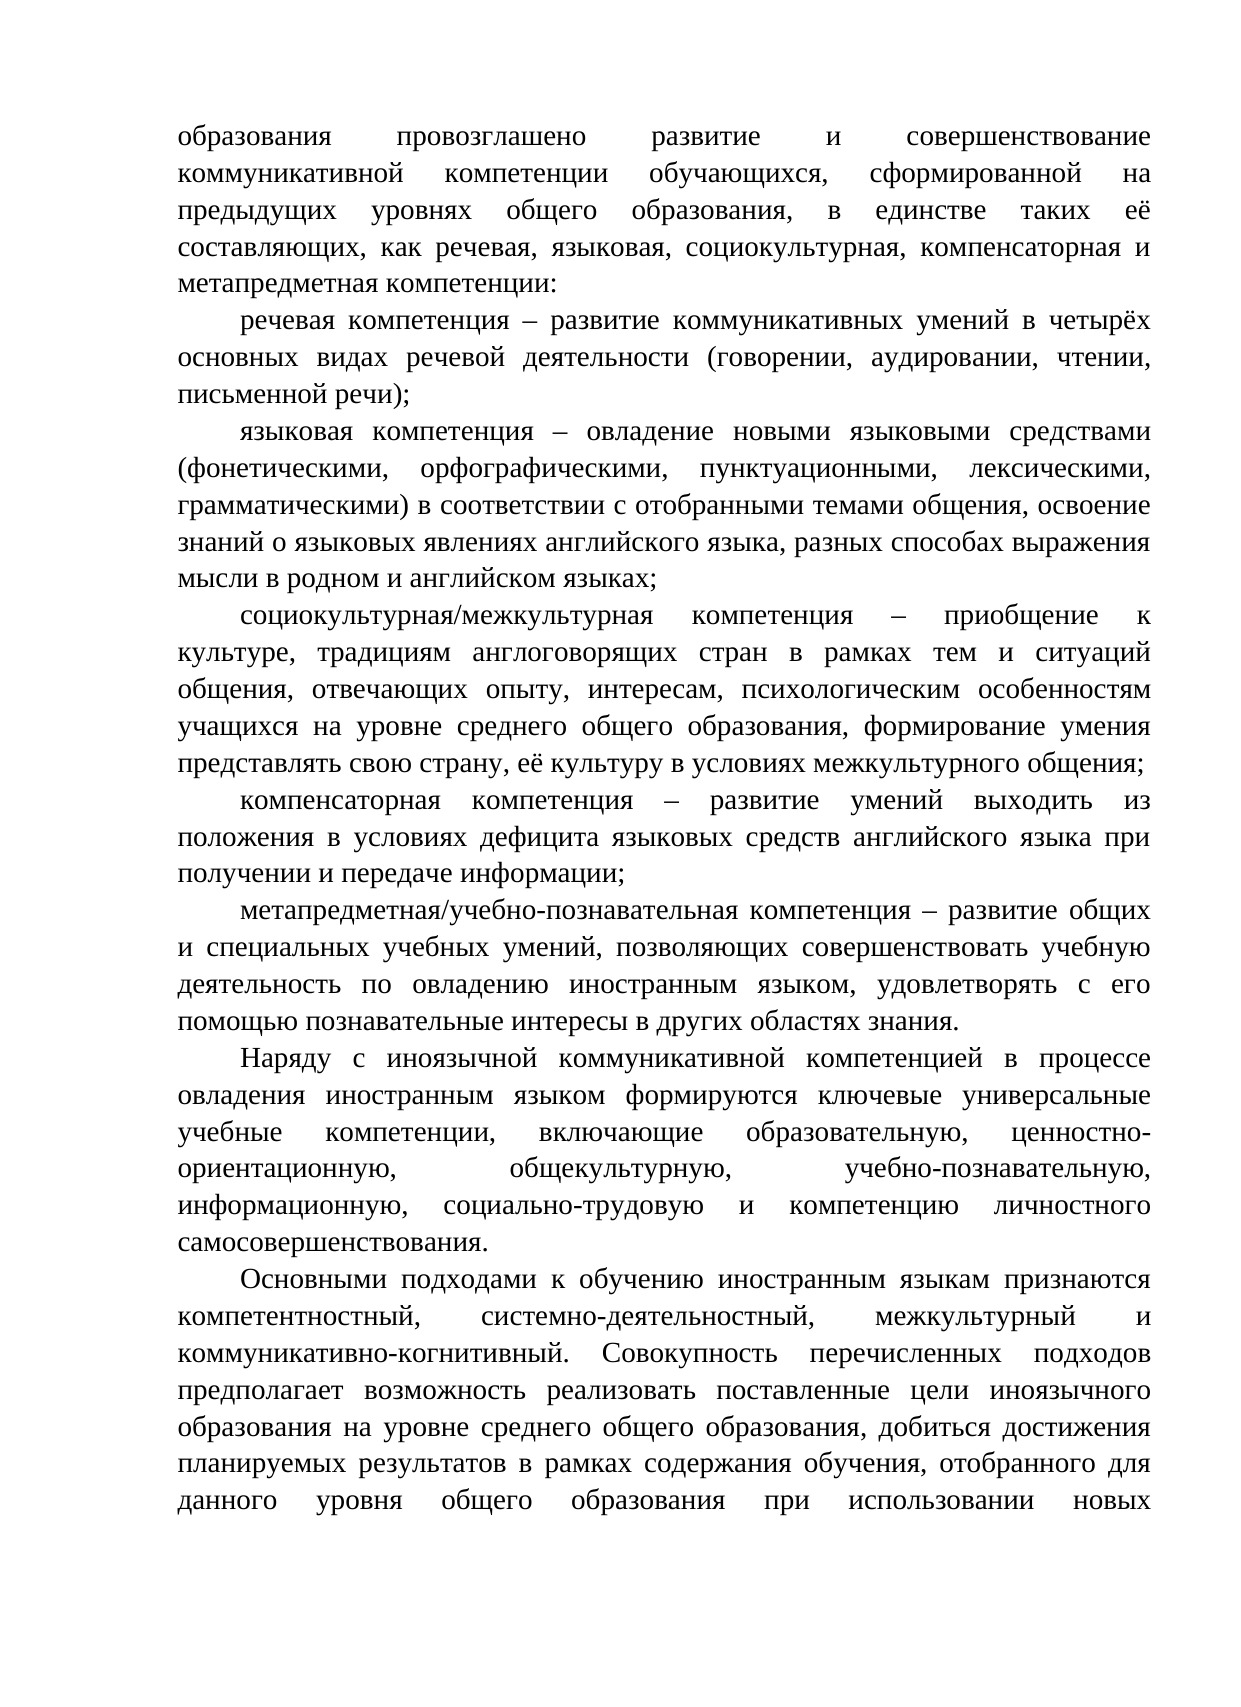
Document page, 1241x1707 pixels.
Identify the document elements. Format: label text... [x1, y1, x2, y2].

text социокультурная/межкультурная компетенция – приобщение к культуре, традициям англоговорящих стран в рамках тем и ситуаций общения, отвечающих опыту, интересам, психологическим особенностям учащихся на уровне среднего общего образования, формирование умения представлять свою страну, её культуру в условиях межкультурного общения; [177, 597, 1152, 778]
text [177, 118, 1152, 299]
text метапредметная/учебно-познавательная компетенция – развитие общих и специальных учебных умений, позволяющих совершенствовать учебную деятельность по овладению иностранным языком, удовлетворять с его помощью познавательные интересы в других областях знания. [177, 892, 1152, 1037]
text речевая компетенция – развитие коммуникативных умений в четырёх основных видах речевой деятельности (говорении, аудировании, чтении, письменной речи); [177, 302, 1152, 410]
text языковая компетенция – овладение новыми языковыми средствами (фонетическими, орфографическими, пунктуационными, лексическими, грамматическими) в соответствии с отобранными темами общения, освоение знаний о языковых явлениях английского языка, разных способах выражения мысли в родном и английском языках; [177, 413, 1152, 594]
text Наряду с иноязычной коммуникативной компетенцией в процессе овладения иностранным языком формируются ключевые универсальные учебные компетенции, включающие образовательную, ценностно-ориентационную, общекультурную, учебно-познавательную, информационную, социально-трудовую и компетенцию личностного самосовершенствования. [177, 1040, 1152, 1258]
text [177, 1261, 1152, 1516]
text компенсаторная компетенция – развитие умений выходить из положения в условиях дефицита языковых средств английского языка при получении и передаче информации; [177, 782, 1152, 889]
